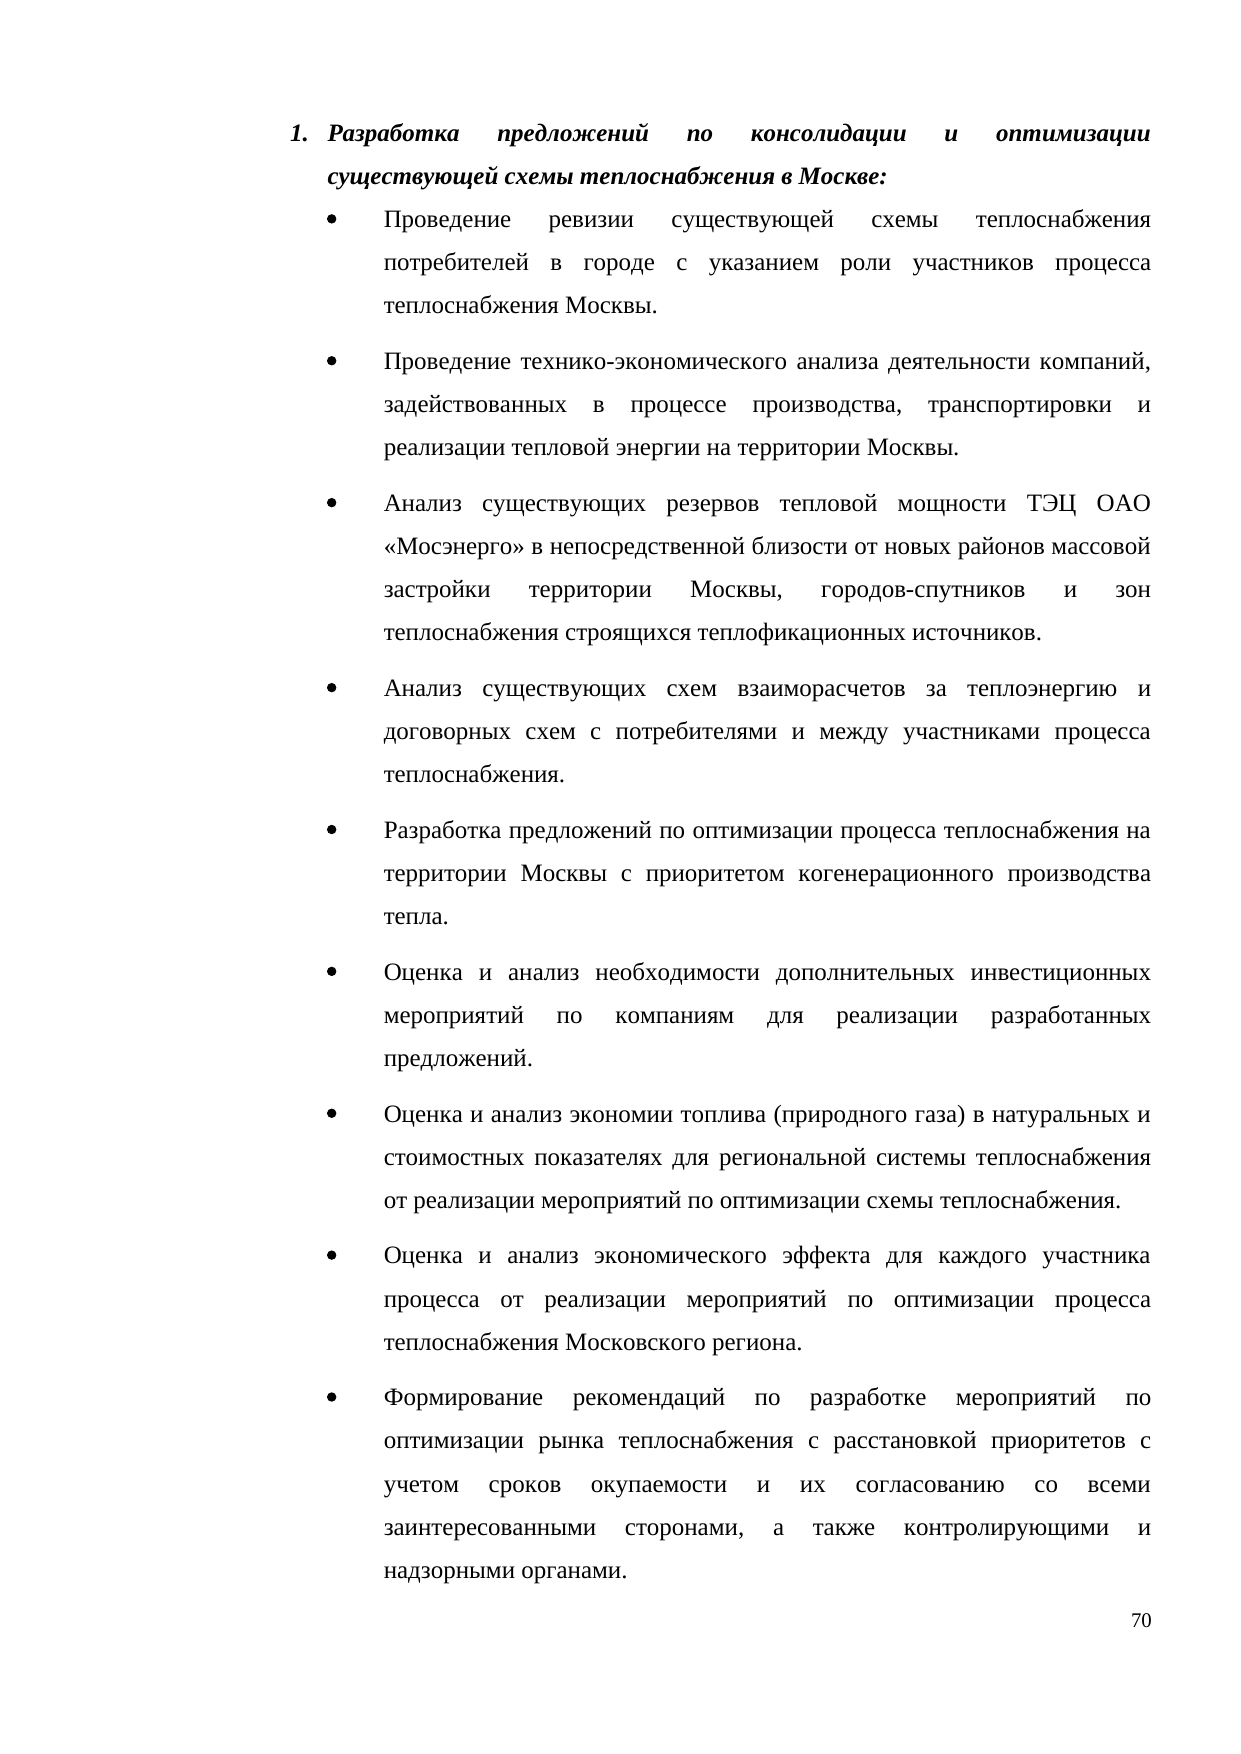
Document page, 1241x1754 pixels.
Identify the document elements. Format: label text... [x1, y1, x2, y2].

list Проведение ревизии существующей схемы теплоснабжения потребителей в городе с указанием роли участников процесса теплоснабжения Москвы. [327, 204, 1152, 319]
list Разработка предложений по оптимизации процесса теплоснабжения на территории Москвы с приоритетом когенерационного производства тепла. [327, 815, 1152, 930]
list Оценка и анализ экономического эффекта для каждого участника процесса от реализации мероприятий по оптимизации процесса теплоснабжения Московского региона. [327, 1241, 1152, 1356]
list Формирование рекомендаций по разработке мероприятий по оптимизации рынка теплоснабжения с расстановкой приоритетов с учетом сроков окупаемости и их согласованию со всеми заинтересованными сторонами, а также контролирующими и надзорными органами. [327, 1382, 1152, 1584]
list Оценка и анализ необходимости дополнительных инвестиционных мероприятий по компаниям для реализации разработанных предложений. [327, 957, 1152, 1072]
list Анализ существующих резервов тепловой мощности ТЭЦ ОАО «Мосэнерго» в непосредственной близости от новых районов массовой застройки территории Москвы, городов-спутников и зон теплоснабжения строящихся теплофикационных источников. [327, 488, 1152, 646]
list Проведение технико-экономического анализа деятельности компаний, задействованных в процессе производства, транспортировки и реализации тепловой энергии на территории Москвы. [327, 346, 1152, 461]
subtitle Разработка предложений по консолидации и оптимизации существующей схемы теплоснабжения в Москве: [290, 118, 1152, 190]
list Анализ существующих схем взаиморасчетов за теплоэнергию и договорных схем с потребителями и между участниками процесса теплоснабжения. [327, 673, 1152, 788]
list Оценка и анализ экономии топлива (природного газа) в натуральных и стоимостных показателях для региональной системы теплоснабжения от реализации мероприятий по оптимизации схемы теплоснабжения. [327, 1099, 1152, 1214]
